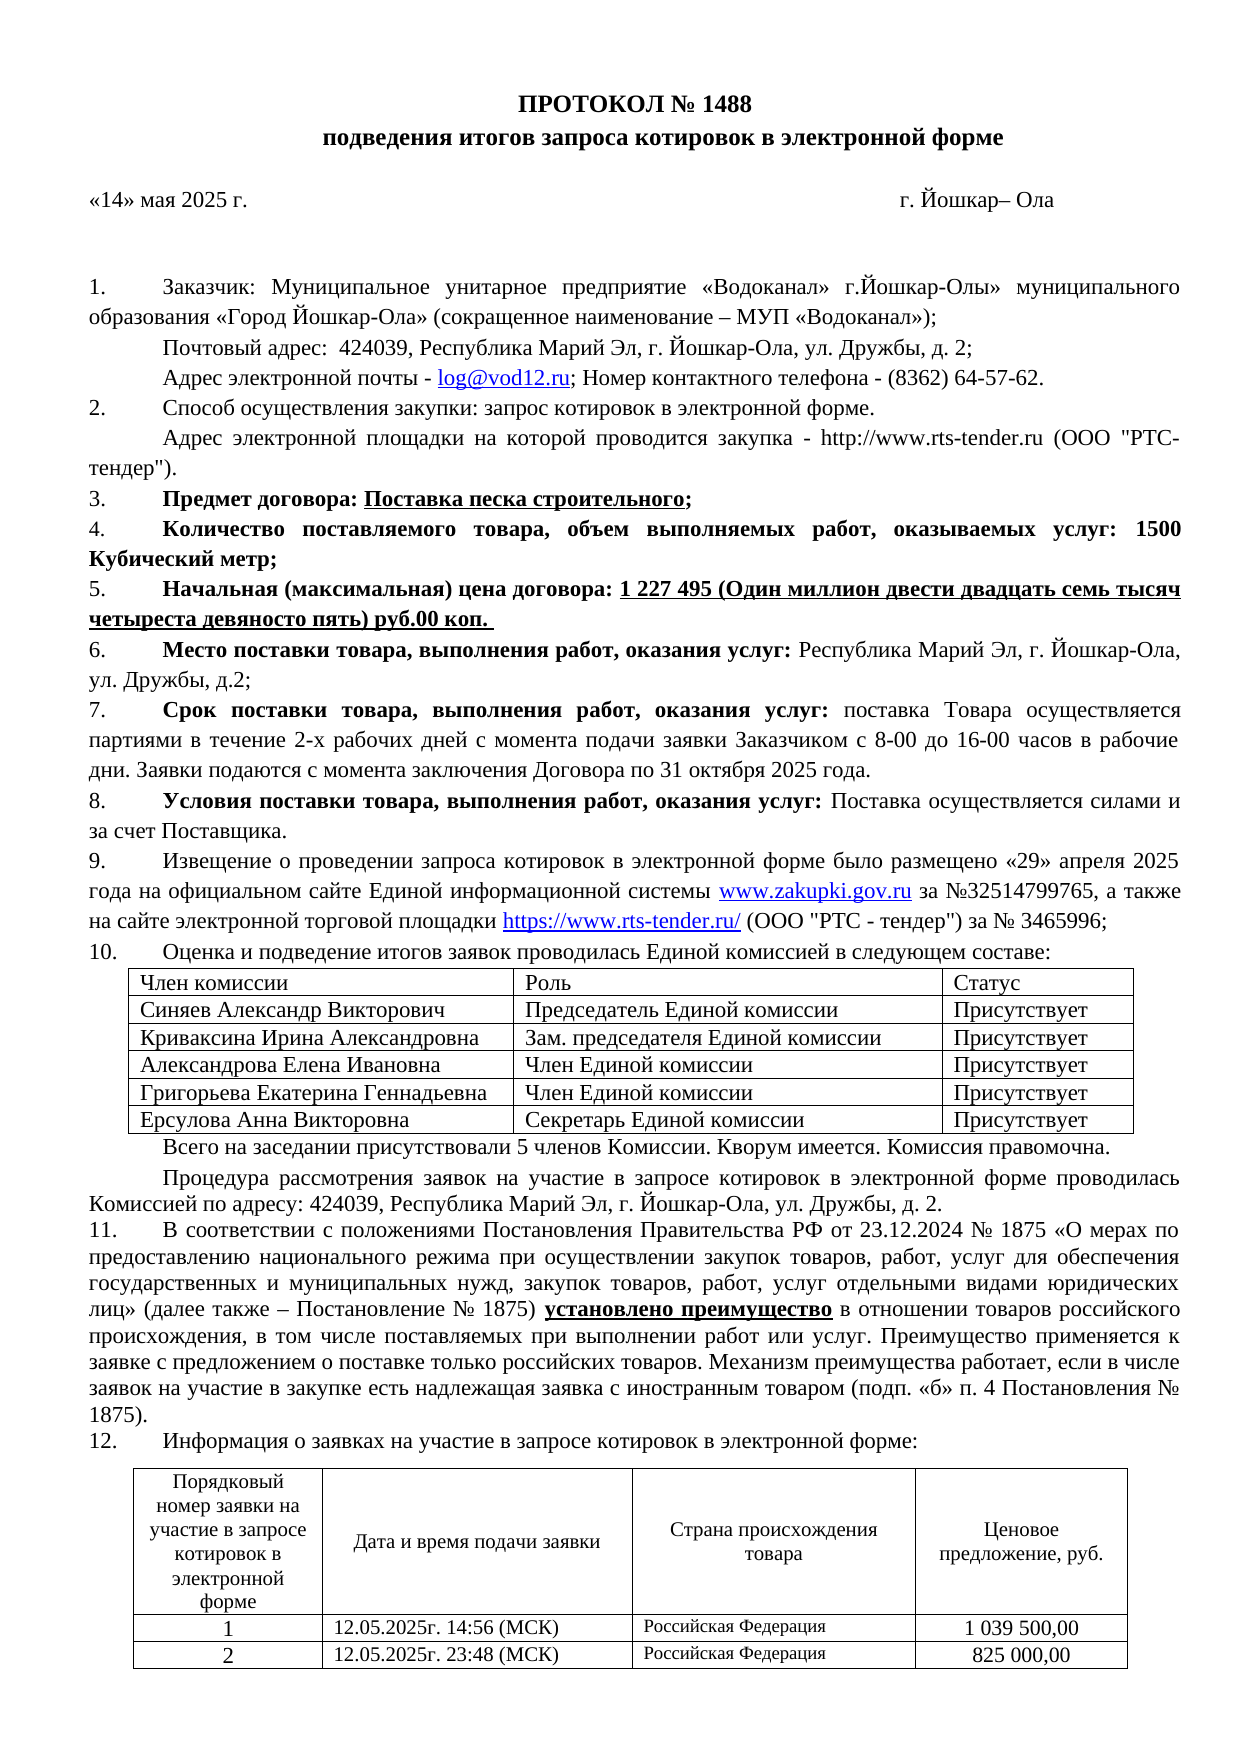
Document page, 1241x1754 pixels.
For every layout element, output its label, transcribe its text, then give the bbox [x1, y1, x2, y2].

text Всего на заседании присутствовали 5 членов Комиссии. Кворум имеется. Комиссия правомочна. [89, 1133, 1181, 1160]
list В соответствии с положениями Постановления Правительства РФ от 23.12.2024 № 1875 «О мерах по предоставлению национального режима при осуществлении закупок товаров, работ, услуг для обеспечения государственных и муниципальных нужд, закупок товаров, работ, услуг отдельными видами юридических лиц» (далее также – Постановление № 1875) установлено преимущество в отношении товаров российского происхождения, в том числе поставляемых при выполнении работ или услуг. Преимущество применяется к заявке с предложением о поставке только российских товаров. Механизм преимущества работает, если в числе заявок на участие в закупке есть надлежащая заявка с иностранным товаром (подп. «б» п. 4 Постановления № 1875). [89, 1216, 1181, 1427]
list Предмет договора: Поставка песка строительного; [89, 485, 1181, 511]
list Начальная (максимальная) цена договора: 1 227 495 (Один миллион двести двадцать семь тысяч четыреста девяносто пять) руб.00 коп. [89, 575, 1181, 632]
text Адрес электронной площадки на которой проводится закупка - http://www.rts-tender.ru (ООО "РТС-тендер"). [89, 424, 1181, 481]
text ПРОТОКОЛ № 1488 [89, 89, 1181, 117]
table_cell Присутствует [943, 1024, 1133, 1050]
table_cell 1 [134, 1615, 322, 1641]
table_cell 825 000,00 [916, 1642, 1127, 1668]
table_cell Присутствует [943, 996, 1133, 1023]
table_cell Присутствует [943, 1079, 1133, 1105]
list Информация о заявках на участие в запросе котировок в электронной форме: [89, 1427, 1181, 1453]
table_header Роль [514, 969, 942, 995]
table_cell Григорьева Екатерина Геннадьевна [129, 1079, 513, 1105]
table_cell Член Единой комиссии [514, 1051, 942, 1078]
table_cell Зам. председателя Единой комиссии [514, 1024, 942, 1050]
table_cell Российская Федерация [633, 1615, 915, 1641]
text Адрес электронной почты - log@vod12.ru; Номер контактного телефона - (8362) 64-57-62. [89, 364, 1181, 390]
text подведения итогов запроса котировок в электронной форме [89, 122, 1181, 150]
table_cell Синяев Александр Викторович [129, 996, 513, 1023]
table_cell 1 039 500,00 [916, 1615, 1127, 1641]
text «14» мая 2025 г. г. Йошкар– Ола [89, 186, 1181, 213]
table_header Дата и время подачи заявки [323, 1469, 632, 1613]
text Почтовый адрес: 424039, Республика Марий Эл, г. Йошкар-Ола, ул. Дружбы, д. 2; [89, 334, 1181, 360]
table_header Ценовое предложение, руб. [916, 1469, 1127, 1613]
table_cell Александрова Елена Ивановна [129, 1051, 513, 1078]
text Процедура рассмотрения заявок на участие в запросе котировок в электронной форме проводилась Комиссией по адресу: 424039, Республика Марий Эл, г. Йошкар-Ола, ул. Дружбы, д. 2. [89, 1164, 1181, 1216]
table_header Страна происхождения товара [633, 1469, 915, 1613]
table_cell 2 [134, 1642, 322, 1668]
table_cell Председатель Единой комиссии [514, 996, 942, 1023]
table_cell 12.05.2025г. 23:48 (МСК) [323, 1642, 632, 1668]
list Оценка и подведение итогов заявок проводилась Единой комиссией в следующем составе: [89, 938, 1181, 964]
table_cell Член Единой комиссии [514, 1079, 942, 1105]
list Срок поставки товара, выполнения работ, оказания услуг: поставка Товара осуществляется партиями в течение 2-х рабочих дней с момента подачи заявки Заказчиком с 8-00 до 16-00 часов в рабочие дни. Заявки подаются с момента заключения Договора по 31 октября 2025 года. [89, 696, 1181, 783]
table_header Порядковый номер заявки на участие в запросе котировок в электронной форме [134, 1469, 322, 1613]
table_header Статус [943, 969, 1133, 995]
table_cell Российская Федерация [633, 1642, 915, 1668]
table_cell Секретарь Единой комиссии [514, 1106, 942, 1132]
list Заказчик: Муниципальное унитарное предприятие «Водоканал» г.Йошкар-Олы» муниципального образования «Город Йошкар-Ола» (сокращенное наименование – МУП «Водоканал»); [89, 273, 1181, 330]
table_cell 12.05.2025г. 14:56 (МСК) [323, 1615, 632, 1641]
list Место поставки товара, выполнения работ, оказания услуг: Республика Марий Эл, г. Йошкар-Ола, ул. Дружбы, д.2; [89, 636, 1181, 692]
table_cell Присутствует [943, 1106, 1133, 1132]
list Условия поставки товара, выполнения работ, оказания услуг: Поставка осуществляется силами и за счет Поставщика. [89, 787, 1181, 843]
table_header Член комиссии [129, 969, 513, 995]
list Количество поставляемого товара, объем выполняемых работ, оказываемых услуг: 1500 Кубический метр; [89, 515, 1181, 571]
table_cell Ерсулова Анна Викторовна [129, 1106, 513, 1132]
table_cell Криваксина Ирина Александровна [129, 1024, 513, 1050]
list Способ осуществления закупки: запрос котировок в электронной форме. [89, 394, 1181, 420]
list Извещение о проведении запроса котировок в электронной форме было размещено «29» апреля 2025 года на официальном сайте Единой информационной системы www.zakupki.gov.ru за №32514799765, а также на сайте электронной торговой площадки https://www.rts-tender.ru/ (ООО "РТС - тендер") за № 3465996; [89, 847, 1181, 934]
table_cell Присутствует [943, 1051, 1133, 1078]
